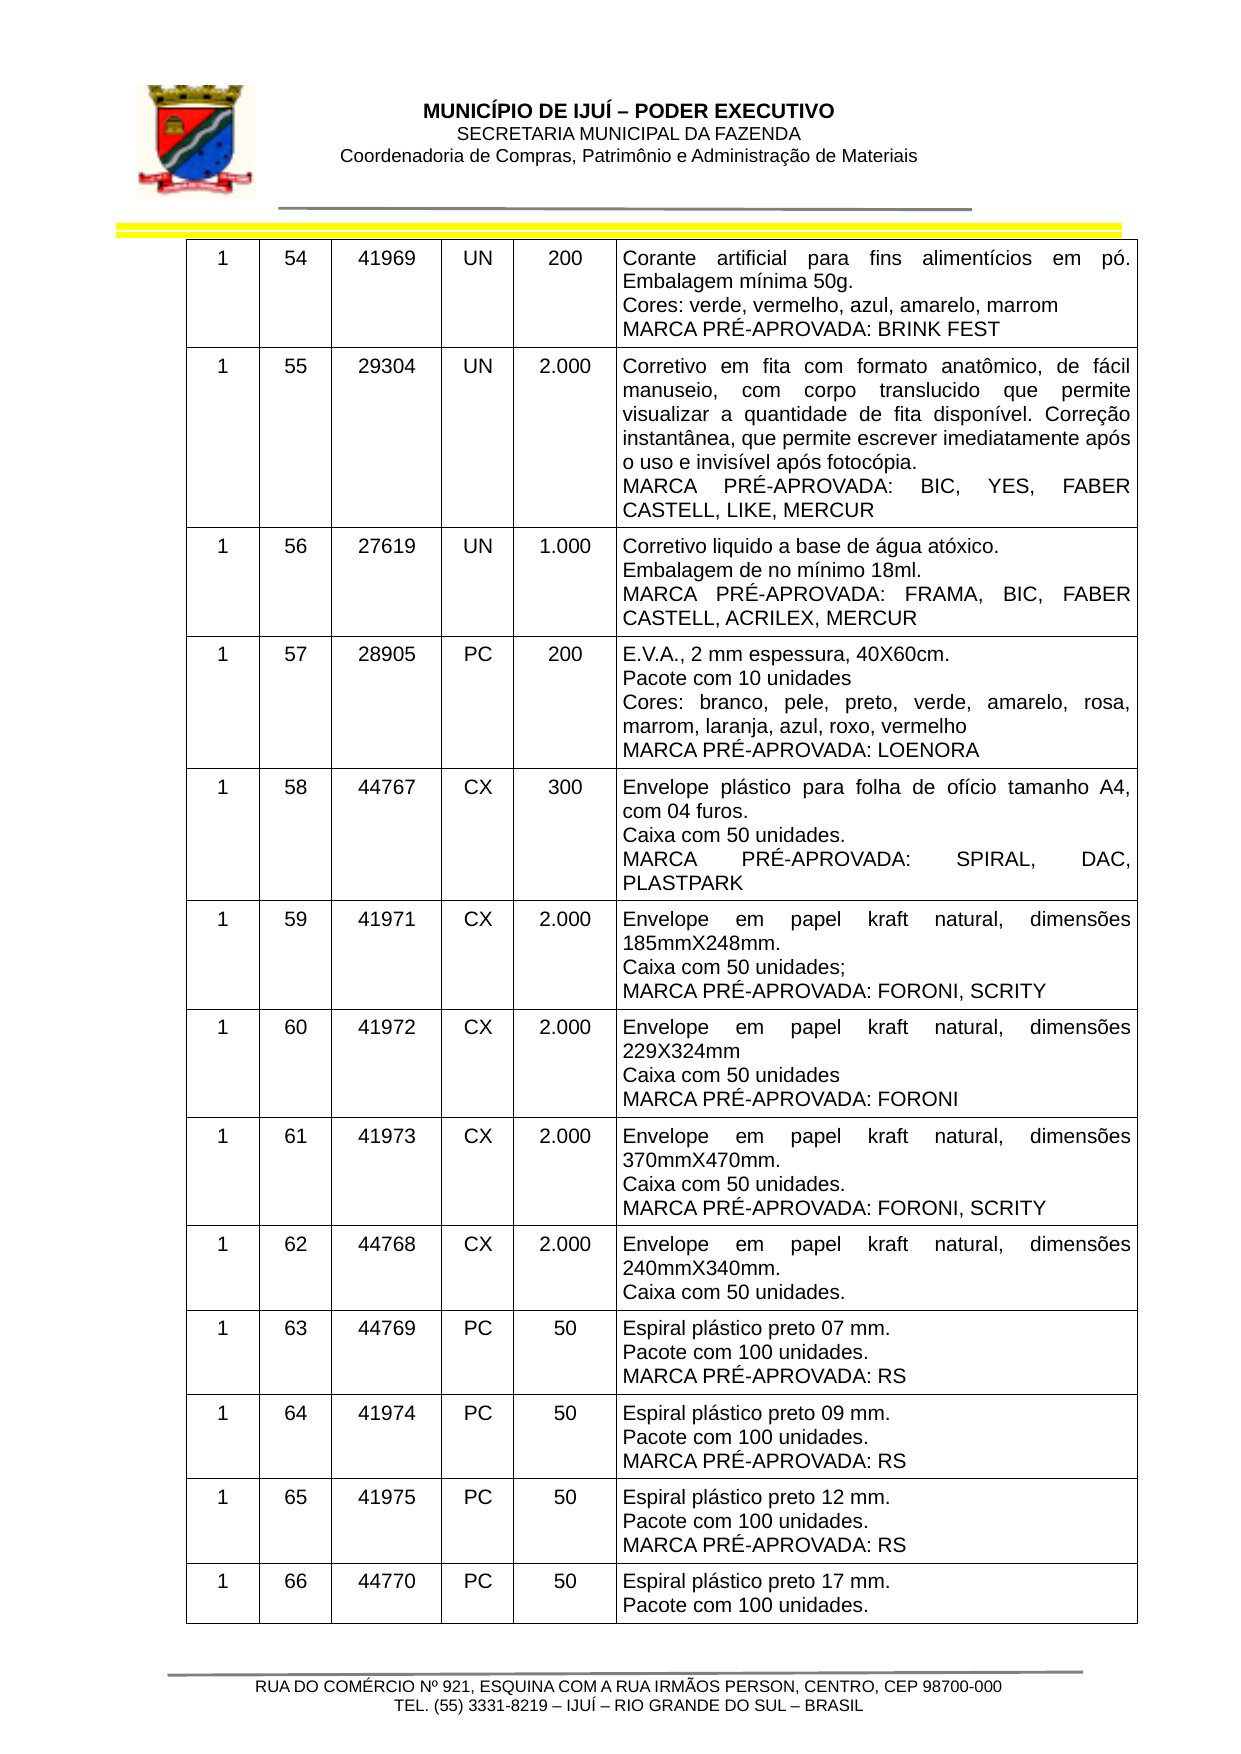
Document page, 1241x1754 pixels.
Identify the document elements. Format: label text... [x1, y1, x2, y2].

table_cell 44769 [332, 1311, 441, 1394]
table_cell 41974 [332, 1395, 441, 1478]
table_cell CX [442, 1118, 513, 1225]
table_cell 1 [187, 1226, 259, 1309]
table_cell 63 [260, 1311, 331, 1394]
table_cell 1 [187, 1479, 259, 1563]
table_cell 200 [514, 240, 616, 347]
table_cell 1 [187, 348, 259, 527]
table_cell 200 [514, 637, 616, 768]
table_cell Envelope plástico para folha de ofício tamanho A4, com 04 furos. Caixa com 50 unidades. MARCA PRÉ-APROVADA: SPIRAL, DAC, PLASTPARK [617, 769, 1137, 900]
table_cell E.V.A., 2 mm espessura, 40X60cm. Pacote com 10 unidades Cores: branco, pele, preto, verde, amarelo, rosa, marrom, laranja, azul, roxo, vermelho MARCA PRÉ-APROVADA: LOENORA [617, 637, 1137, 768]
table_cell PC [442, 1479, 513, 1563]
table_cell Envelope em papel kraft natural, dimensões 185mmX248mm. Caixa com 50 unidades; MARCA PRÉ-APROVADA: FORONI, SCRITY [617, 901, 1137, 1008]
table_cell 2.000 [514, 1010, 616, 1117]
table_cell 1 [187, 637, 259, 768]
table_cell 29304 [332, 348, 441, 527]
table_cell UN [442, 348, 513, 527]
table_cell 55 [260, 348, 331, 527]
table_cell 59 [260, 901, 331, 1008]
table_cell UN [442, 240, 513, 347]
table_cell 54 [260, 240, 331, 347]
table_cell Espiral plástico preto 12 mm. Pacote com 100 unidades. MARCA PRÉ-APROVADA: RS [617, 1479, 1137, 1563]
table_cell 65 [260, 1479, 331, 1563]
table_cell 300 [514, 769, 616, 900]
table_cell Corretivo em fita com formato anatômico, de fácil manuseio, com corpo translucido que permite visualizar a quantidade de fita disponível. Correção instantânea, que permite escrever imediatamente após o uso e invisível após fotocópia. MARCA PRÉ-APROVADA: BIC, YES, FABER CASTELL, LIKE, MERCUR [617, 348, 1137, 527]
table_cell 1 [187, 1311, 259, 1394]
table_cell 50 [514, 1564, 616, 1623]
table_cell 1 [187, 1010, 259, 1117]
table_cell Envelope em papel kraft natural, dimensões 229X324mm Caixa com 50 unidades MARCA PRÉ-APROVADA: FORONI [617, 1010, 1137, 1117]
table_cell 50 [514, 1311, 616, 1394]
table_cell 1 [187, 769, 259, 900]
table_cell 41972 [332, 1010, 441, 1117]
table_cell 41969 [332, 240, 441, 347]
table_cell 62 [260, 1226, 331, 1309]
table_cell 41971 [332, 901, 441, 1008]
table_cell 64 [260, 1395, 331, 1478]
table_cell PC [442, 1311, 513, 1394]
table_cell 41975 [332, 1479, 441, 1563]
table_cell 44767 [332, 769, 441, 900]
table_cell Espiral plástico preto 07 mm. Pacote com 100 unidades. MARCA PRÉ-APROVADA: RS [617, 1311, 1137, 1394]
table_cell 1 [187, 901, 259, 1008]
table_cell PC [442, 1564, 513, 1623]
table_cell 1 [187, 1564, 259, 1623]
table_cell 50 [514, 1395, 616, 1478]
table_cell CX [442, 769, 513, 900]
table_cell PC [442, 637, 513, 768]
table_cell Espiral plástico preto 09 mm. Pacote com 100 unidades. MARCA PRÉ-APROVADA: RS [617, 1395, 1137, 1478]
table_cell Corante artificial para fins alimentícios em pó. Embalagem mínima 50g. Cores: verde, vermelho, azul, amarelo, marrom MARCA PRÉ-APROVADA: BRINK FEST [617, 240, 1137, 347]
table_cell 28905 [332, 637, 441, 768]
table_cell 57 [260, 637, 331, 768]
table_cell 58 [260, 769, 331, 900]
table_cell Envelope em papel kraft natural, dimensões 370mmX470mm. Caixa com 50 unidades. MARCA PRÉ-APROVADA: FORONI, SCRITY [617, 1118, 1137, 1225]
table_cell 27619 [332, 528, 441, 636]
table_cell 1 [187, 240, 259, 347]
table_cell PC [442, 1395, 513, 1478]
table_cell 44770 [332, 1564, 441, 1623]
table_cell 44768 [332, 1226, 441, 1309]
table_cell 1 [187, 1395, 259, 1478]
table_cell 61 [260, 1118, 331, 1225]
table_cell CX [442, 901, 513, 1008]
table_cell CX [442, 1010, 513, 1117]
table_cell 2.000 [514, 1118, 616, 1225]
table_cell 2.000 [514, 1226, 616, 1309]
table_cell 1 [187, 528, 259, 636]
table_cell Espiral plástico preto 17 mm. Pacote com 100 unidades. MARCA PRÉ-APROVADA: RS [617, 1564, 1137, 1623]
table_cell Corretivo liquido a base de água atóxico. Embalagem de no mínimo 18ml. MARCA PRÉ-APROVADA: FRAMA, BIC, FABER CASTELL, ACRILEX, MERCUR [617, 528, 1137, 636]
table_cell 2.000 [514, 901, 616, 1008]
table_cell 60 [260, 1010, 331, 1117]
picture [135, 85, 256, 202]
table_cell 56 [260, 528, 331, 636]
table_cell 1 [187, 1118, 259, 1225]
table_cell CX [442, 1226, 513, 1309]
table_cell Envelope em papel kraft natural, dimensões 240mmX340mm. Caixa com 50 unidades. [617, 1226, 1137, 1309]
table_cell 50 [514, 1479, 616, 1563]
table_cell 2.000 [514, 348, 616, 527]
table_cell 1.000 [514, 528, 616, 636]
table_cell UN [442, 528, 513, 636]
table_cell 41973 [332, 1118, 441, 1225]
table_cell 66 [260, 1564, 331, 1623]
